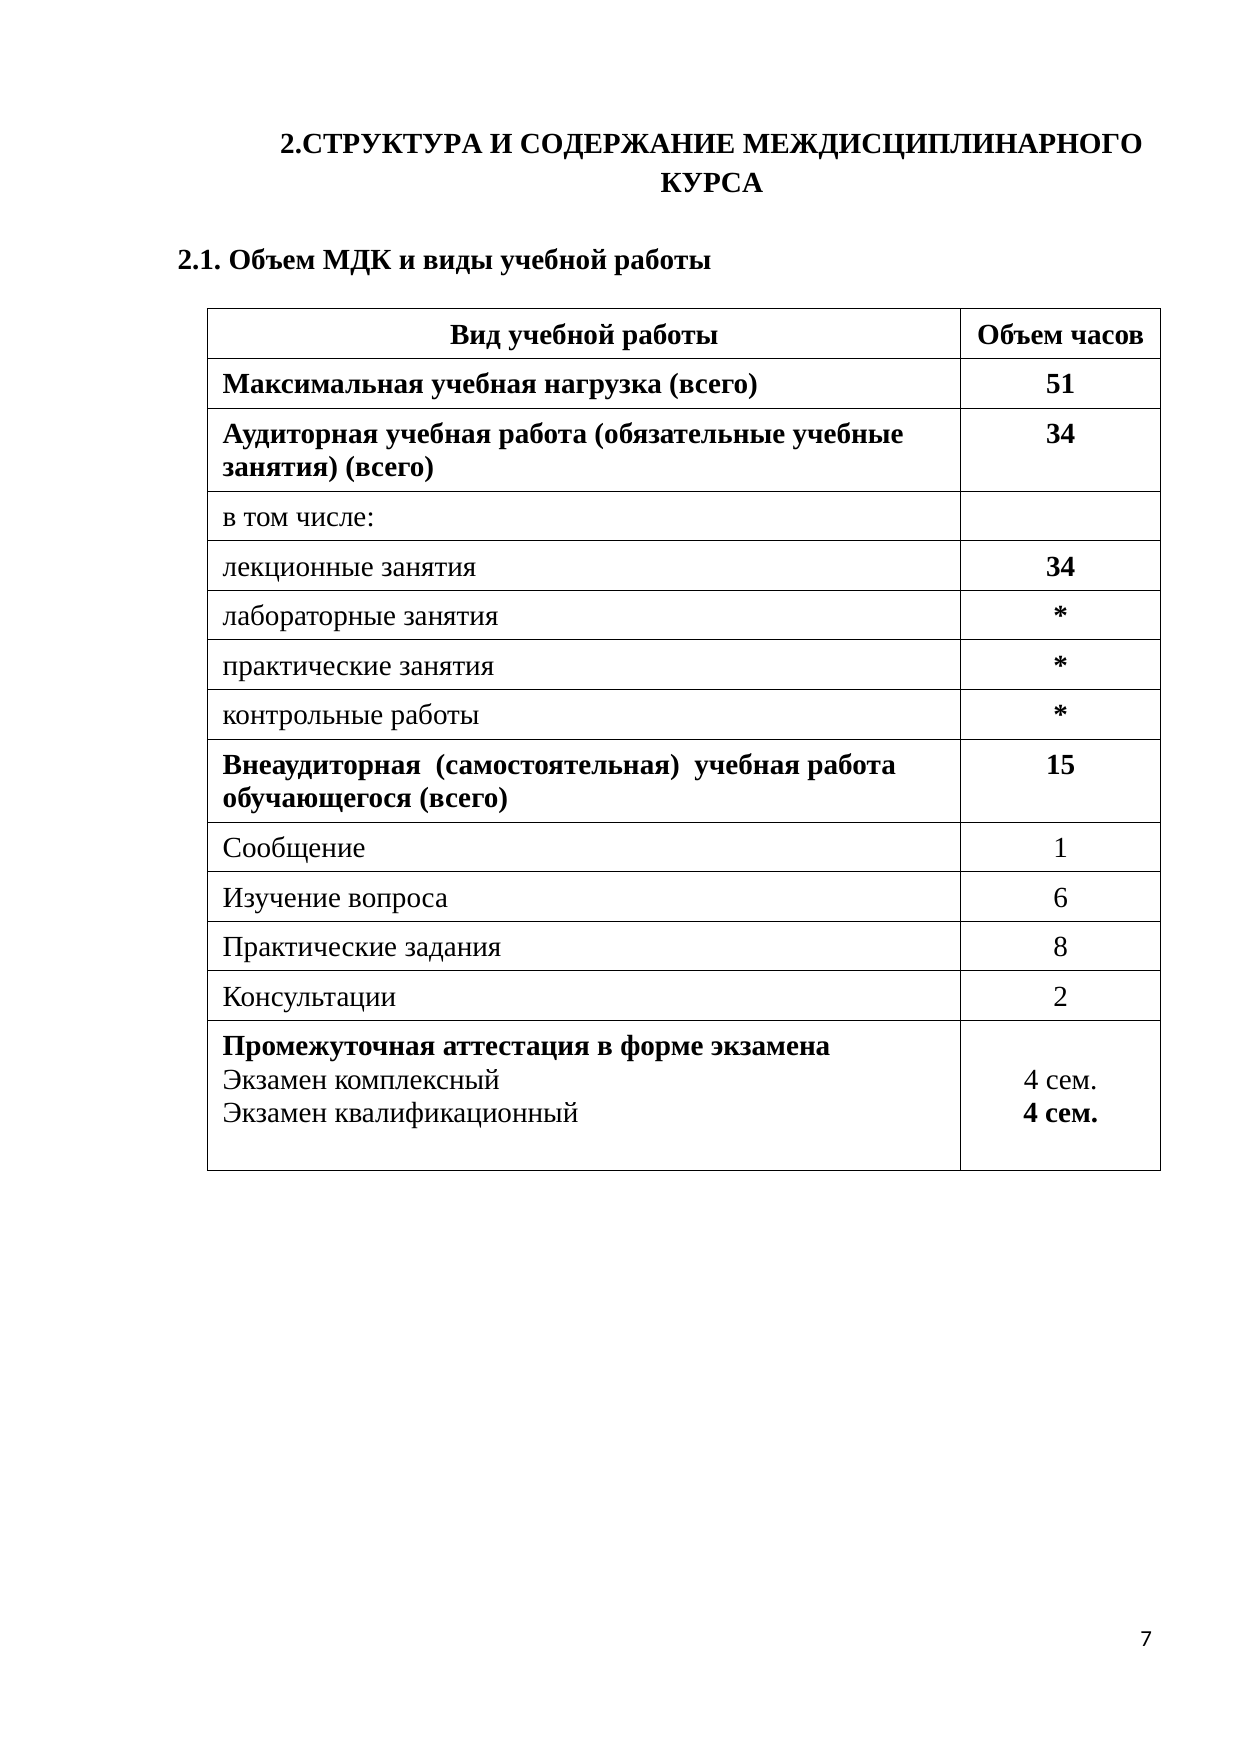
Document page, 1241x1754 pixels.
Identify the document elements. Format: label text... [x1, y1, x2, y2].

table_cell * [961, 640, 1160, 689]
table_cell в том числе: [208, 492, 960, 540]
table_cell лабораторные занятия [208, 591, 960, 639]
table_cell Внеаудиторная (самостоятельная) учебная работа обучающегося (всего) [208, 740, 960, 822]
table_cell Максимальная учебная нагрузка (всего) [208, 359, 960, 407]
table_cell 34 [961, 541, 1160, 590]
table_cell 34 [961, 409, 1160, 491]
table_cell Изучение вопроса [208, 872, 960, 921]
text 2.СТРУКТУРА И СОДЕРЖАНИЕ МЕЖДИСЦИПЛИНАРНОГО КУРСА [252, 126, 1171, 198]
table_cell * [961, 690, 1160, 738]
text 2.1. Объем МДК и виды учебной работы [177, 242, 1152, 275]
table_cell 51 [961, 359, 1160, 407]
table_cell 2 [961, 971, 1160, 1020]
table_cell 1 [961, 823, 1160, 871]
table_cell лекционные занятия [208, 541, 960, 590]
table_cell * [961, 591, 1160, 639]
table_cell практические занятия [208, 640, 960, 689]
table_cell [961, 492, 1160, 540]
table_cell 8 [961, 922, 1160, 970]
table_cell Аудиторная учебная работа (обязательные учебные занятия) (всего) [208, 409, 960, 491]
table_cell контрольные работы [208, 690, 960, 738]
table_cell 15 [961, 740, 1160, 822]
table_cell Сообщение [208, 823, 960, 871]
table_cell Практические задания [208, 922, 960, 970]
table_cell 6 [961, 872, 1160, 921]
table_cell Промежуточная аттестация в форме экзамена Экзамен комплексный Экзамен квалификационный [208, 1021, 960, 1170]
table_cell Консультации [208, 971, 960, 1020]
table_header Вид учебной работы [208, 309, 960, 358]
table_header Объем часов [961, 309, 1160, 358]
table_cell 4 сем. 4 сем. [961, 1021, 1160, 1170]
